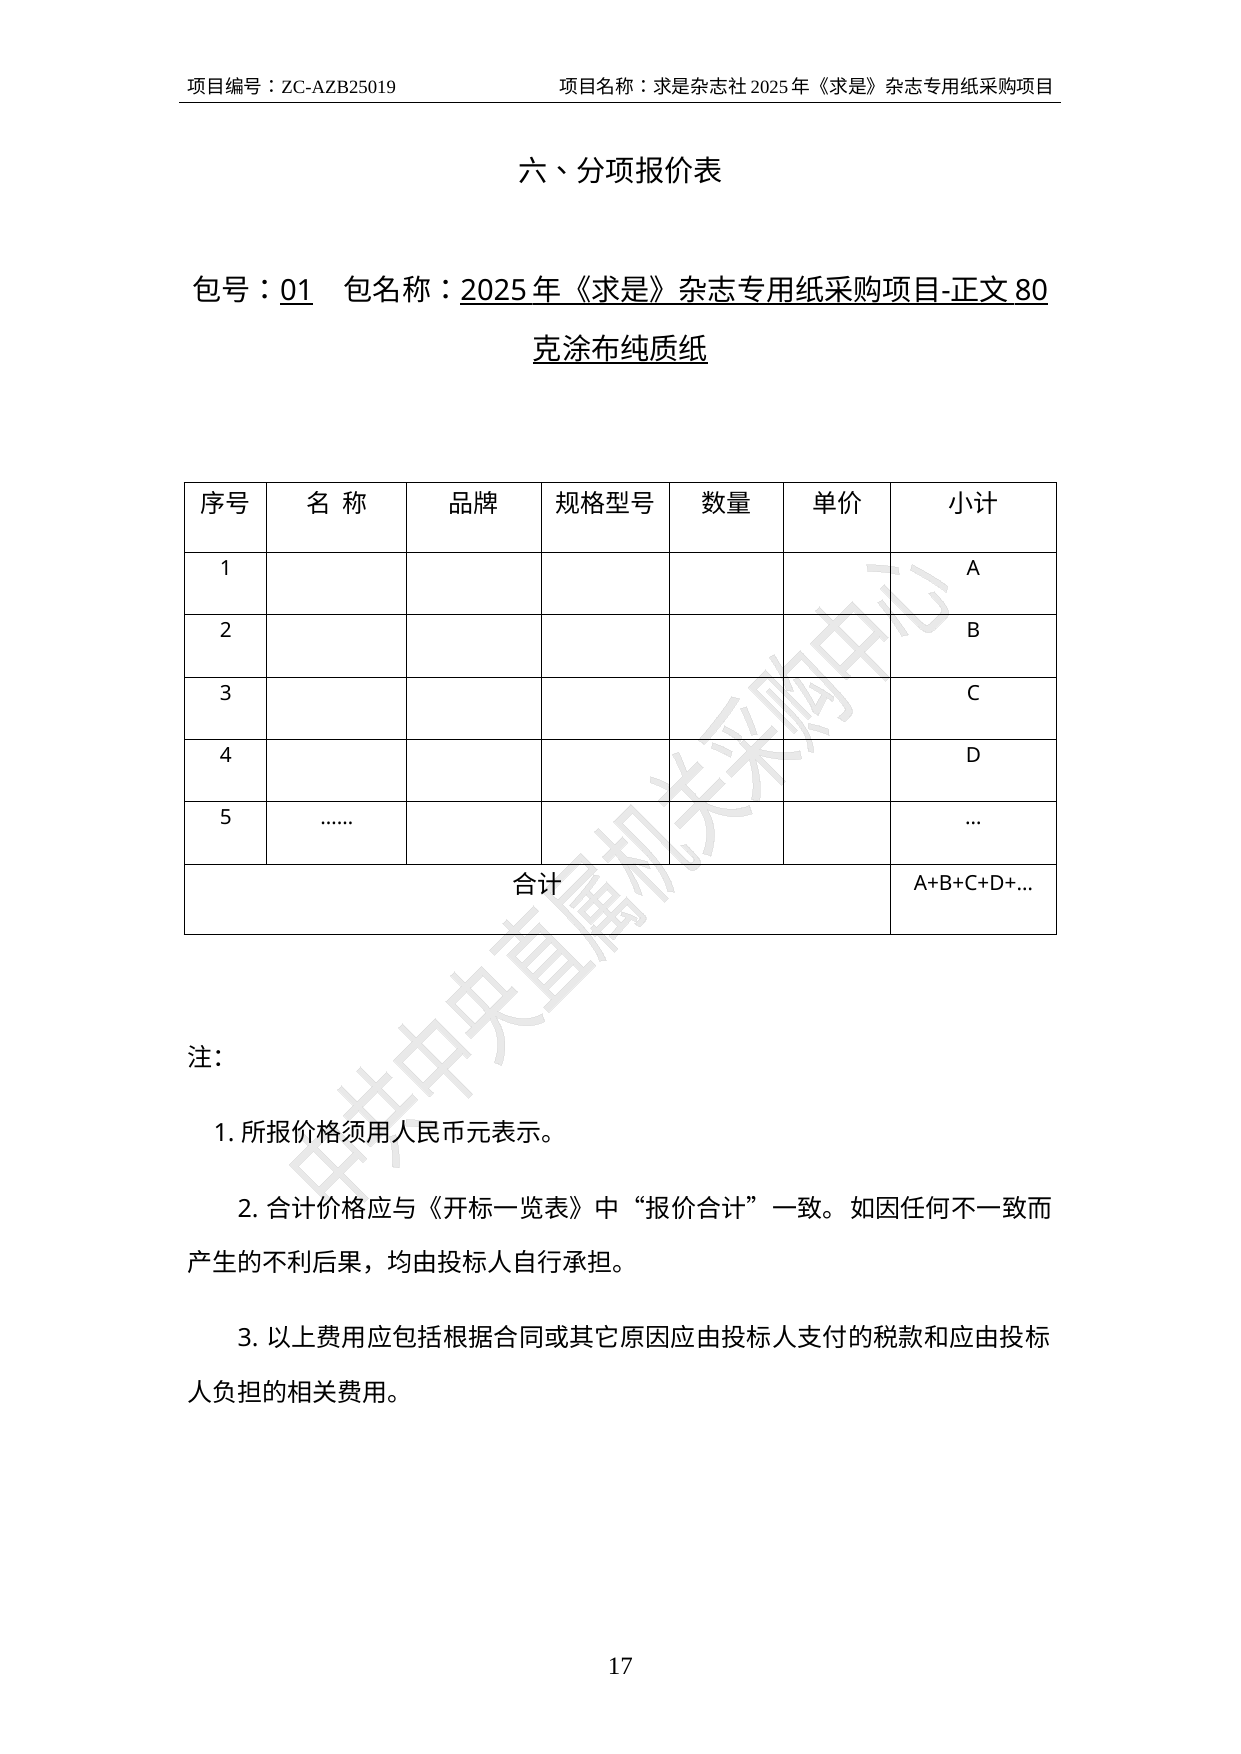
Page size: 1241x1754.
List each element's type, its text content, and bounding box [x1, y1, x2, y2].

table_cell [670, 553, 783, 614]
text 3. 以上费用应包括根据合同或其它原因应由投标人支付的税款和应由投标人负担的相关费用。 [187, 1318, 1053, 1408]
table_header 数量 [670, 483, 783, 552]
table_cell [784, 615, 890, 677]
table_cell [784, 553, 890, 614]
table_cell [267, 615, 406, 677]
table_header 单价 [784, 483, 890, 552]
table_cell [542, 678, 669, 739]
table_cell [267, 553, 406, 614]
table_cell 3 [185, 678, 266, 739]
table_cell [407, 553, 541, 614]
table_cell 1 [185, 553, 266, 614]
table_cell D [891, 740, 1056, 801]
table_cell [407, 740, 541, 801]
table_cell C [891, 678, 1056, 739]
table_cell 5 [185, 802, 266, 863]
text 注： [187, 1038, 1053, 1074]
table_cell [670, 740, 783, 801]
table_cell [542, 802, 669, 863]
table_cell [670, 615, 783, 677]
table_cell 2 [185, 615, 266, 677]
text 包号：01 包名称：2025年《求是》杂志专用纸采购项目-正文80克涂布纯质纸 [187, 269, 1053, 368]
table_cell [542, 740, 669, 801]
text 六、分项报价表 [187, 150, 1053, 190]
table_cell [784, 802, 890, 863]
table_cell [542, 553, 669, 614]
text 1. 所报价格须用人民币元表示。 [187, 1113, 1053, 1149]
text 2. 合计价格应与《开标一览表》中“报价合计”一致。如因任何不一致而产生的不利后果，均由投标人自行承担。 [187, 1188, 1053, 1279]
table_header 规格型号 [542, 483, 669, 552]
table_cell [784, 678, 890, 739]
table_cell A+B+C+D+… [891, 865, 1056, 934]
table_cell A [891, 553, 1056, 614]
table_header 小计 [891, 483, 1056, 552]
table_cell [407, 802, 541, 863]
table_cell [784, 740, 890, 801]
table_header 品牌 [407, 483, 541, 552]
table_cell B [891, 615, 1056, 677]
table_cell [267, 740, 406, 801]
table_cell [670, 802, 783, 863]
table_header 序号 [185, 483, 266, 552]
table_cell … [891, 802, 1056, 863]
table_cell [407, 615, 541, 677]
table_cell [670, 678, 783, 739]
table_header 名 称 [267, 483, 406, 552]
table_cell [407, 678, 541, 739]
table_cell 4 [185, 740, 266, 801]
table_cell [267, 678, 406, 739]
table_cell 合计 [185, 865, 890, 934]
table_cell …… [267, 802, 406, 863]
table_cell [542, 615, 669, 677]
